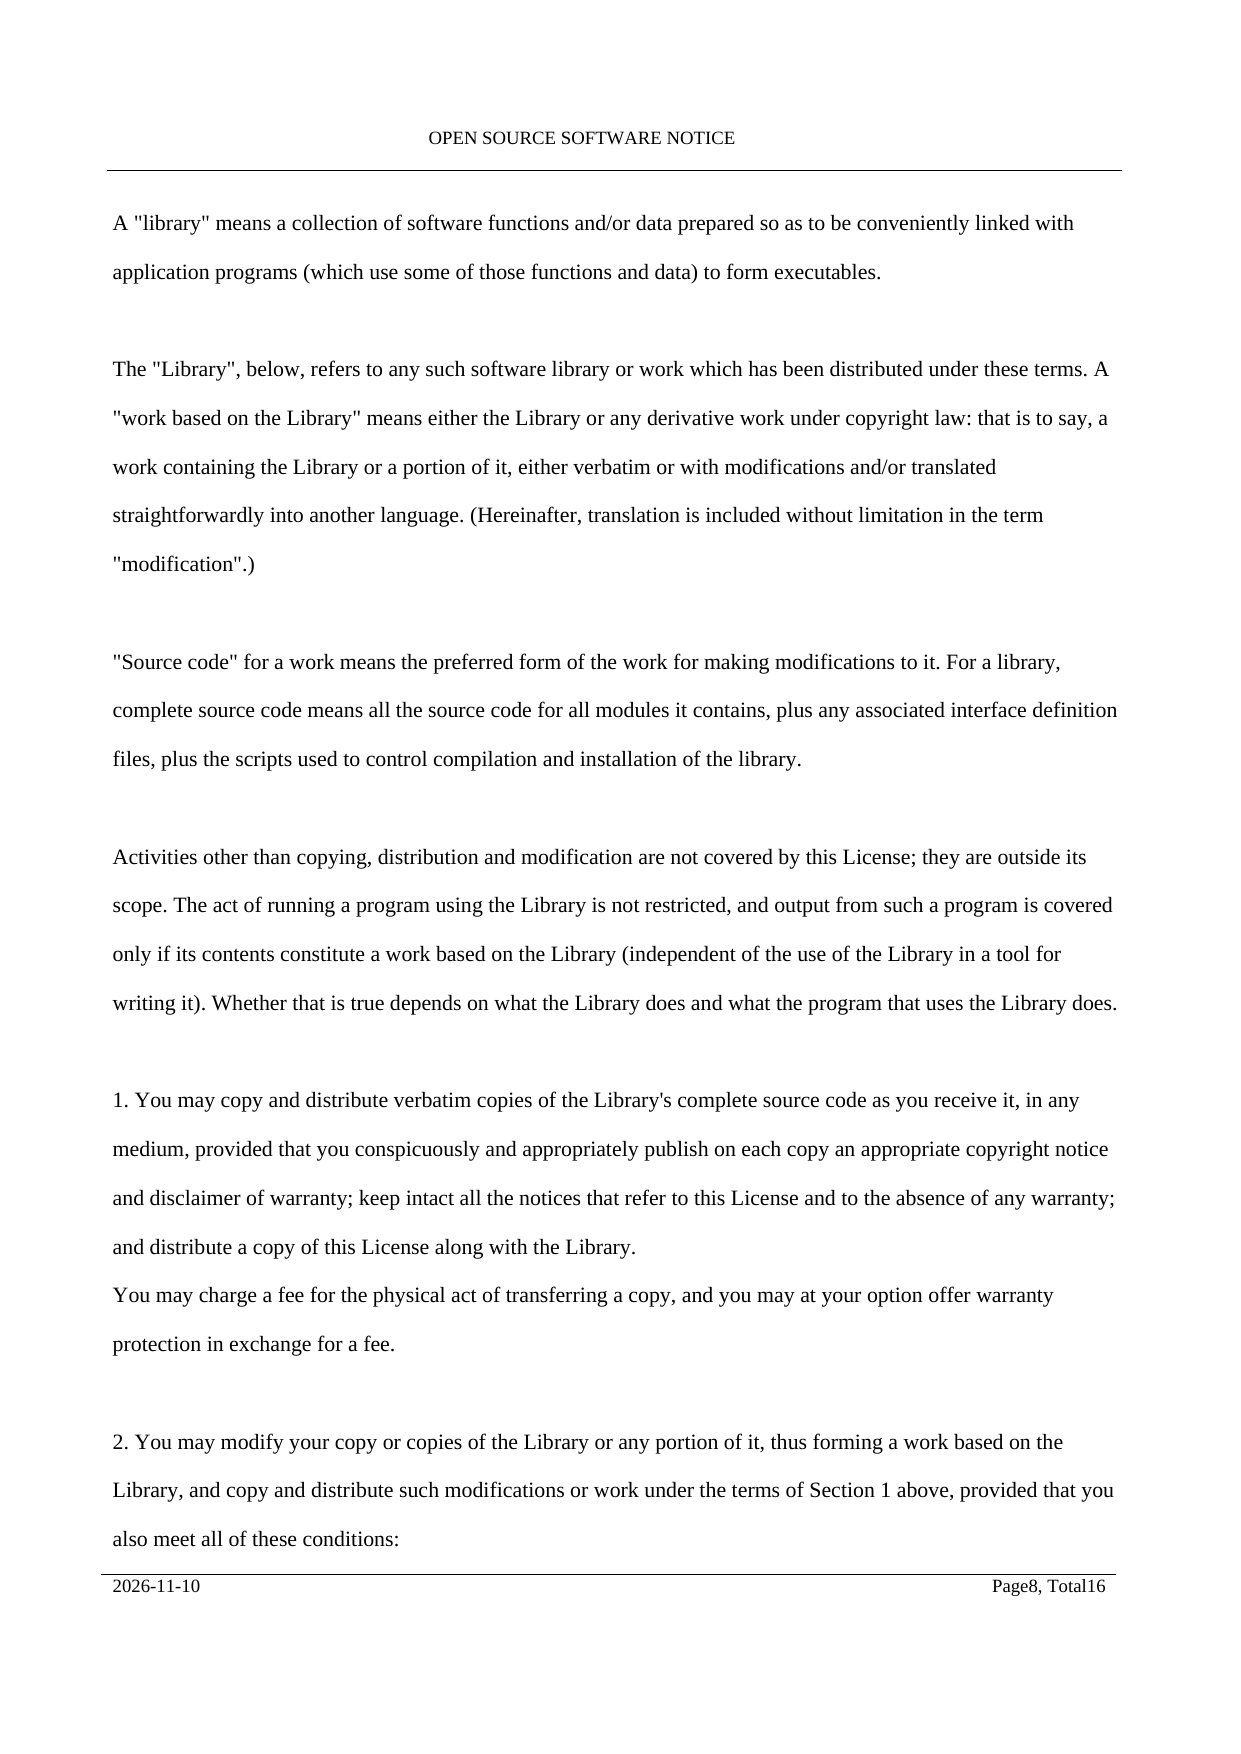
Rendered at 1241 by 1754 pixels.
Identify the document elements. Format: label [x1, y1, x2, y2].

text [112, 206, 1128, 1555]
